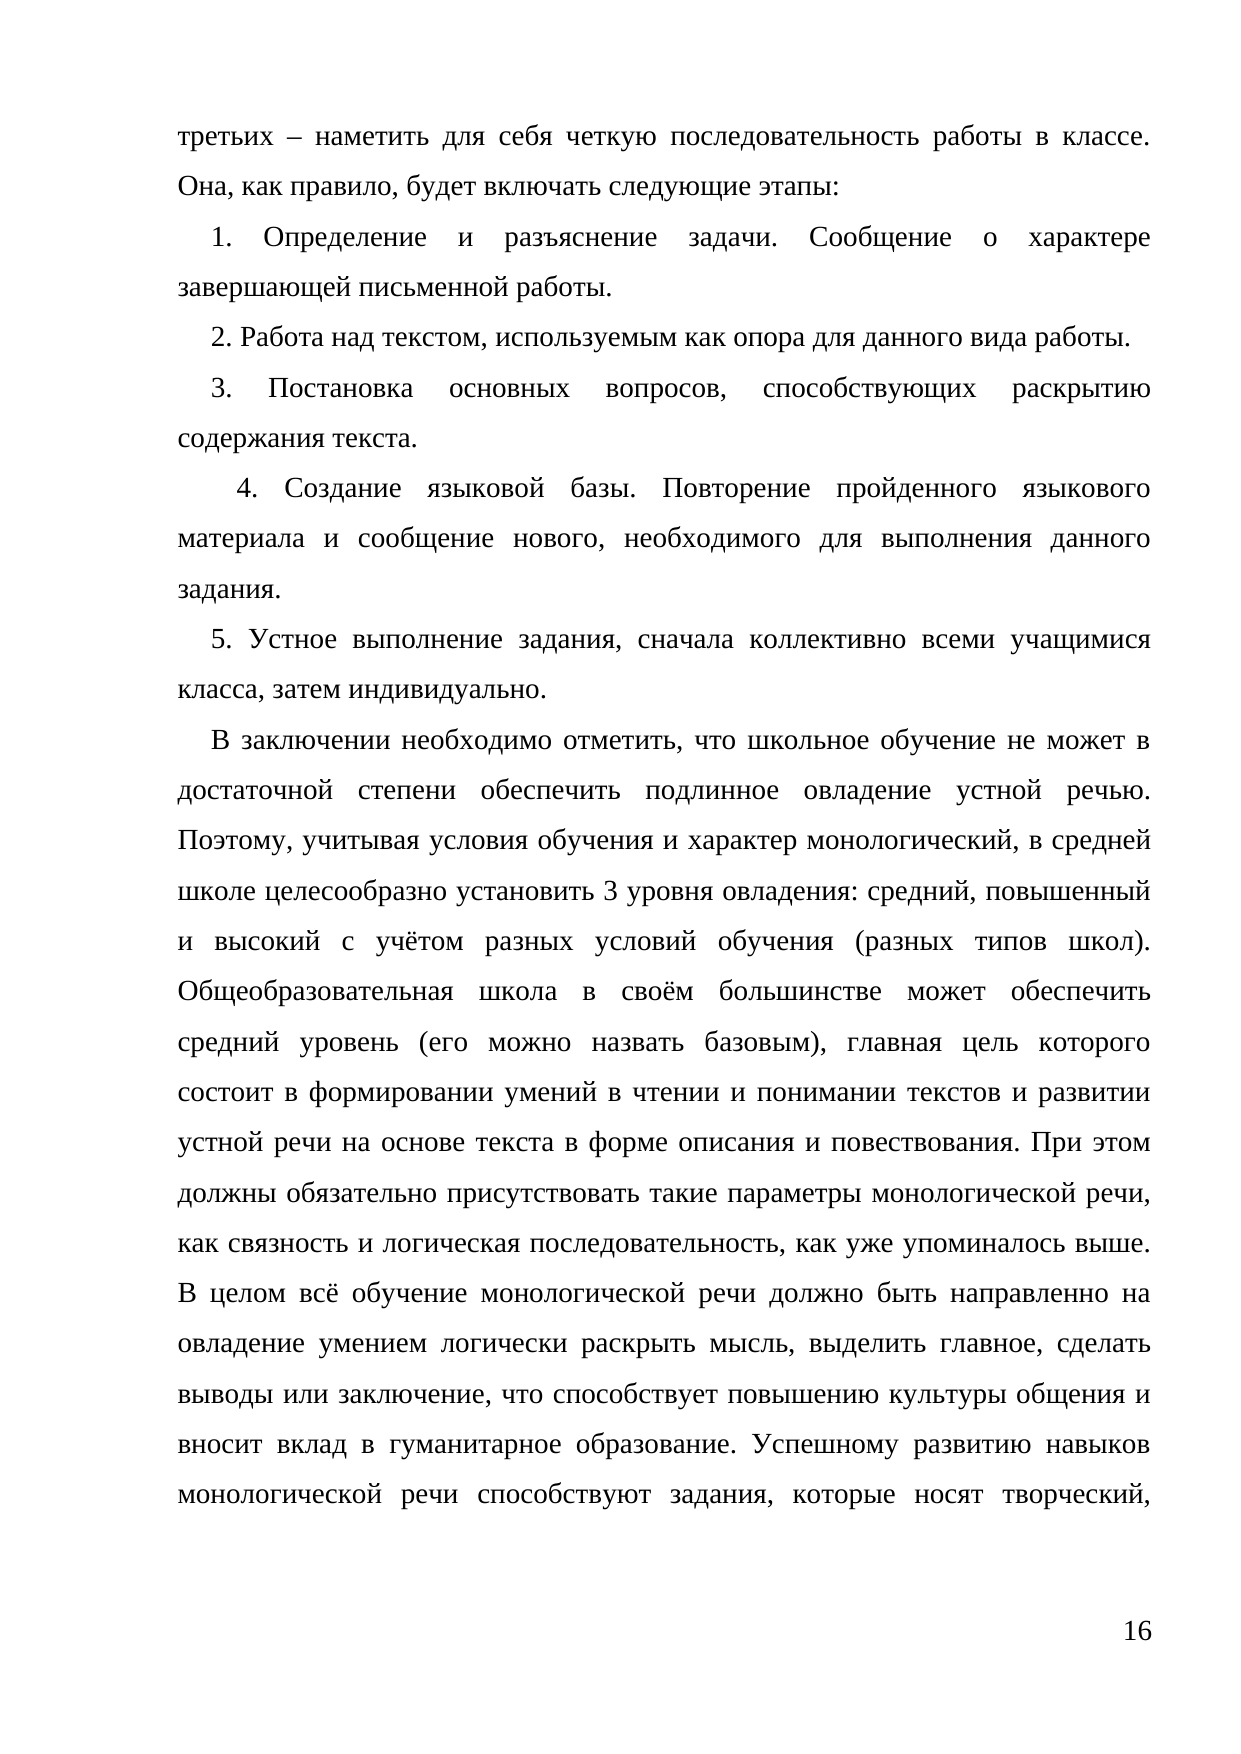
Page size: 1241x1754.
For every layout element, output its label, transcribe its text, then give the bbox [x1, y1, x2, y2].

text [177, 118, 1152, 202]
text 1. Определение и разъяснение задачи. Сообщение о характере завершающей письменной работы. [177, 219, 1152, 303]
text 4. Создание языковой базы. Повторение пройденного языкового материала и сообщение нового, необходимого для выполнения данного задания. [177, 470, 1152, 604]
text 3. Постановка основных вопросов, способствующих раскрытию содержания текста. [177, 370, 1152, 453]
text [177, 722, 1152, 1510]
text 5. Устное выполнение задания, сначала коллективно всеми учащимися класса, затем индивидуально. [177, 621, 1152, 705]
text 2. Работа над текстом, используемым как опора для данного вида работы. [177, 319, 1152, 353]
